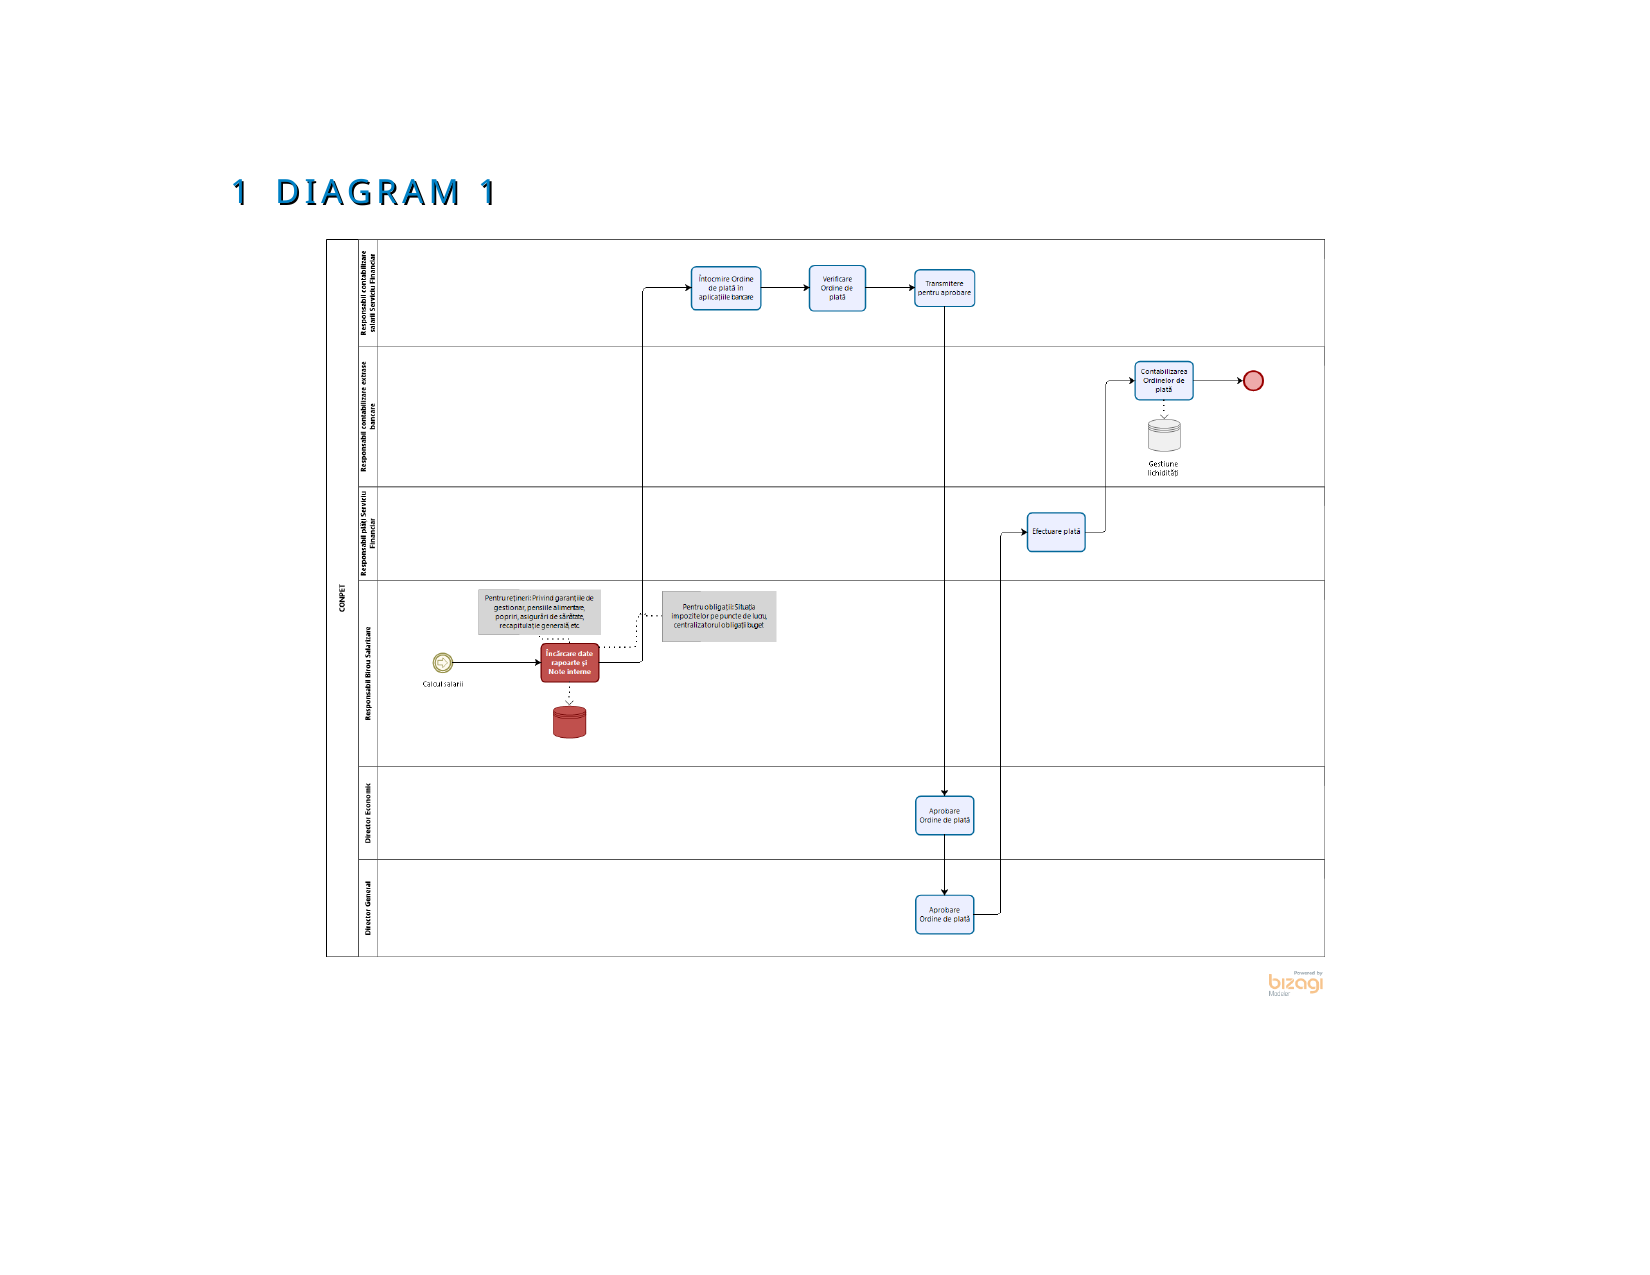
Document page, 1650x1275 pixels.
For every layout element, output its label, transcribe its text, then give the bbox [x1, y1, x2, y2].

subtitle Diagram 1 [230, 168, 1473, 214]
picture [313, 226, 1337, 1016]
